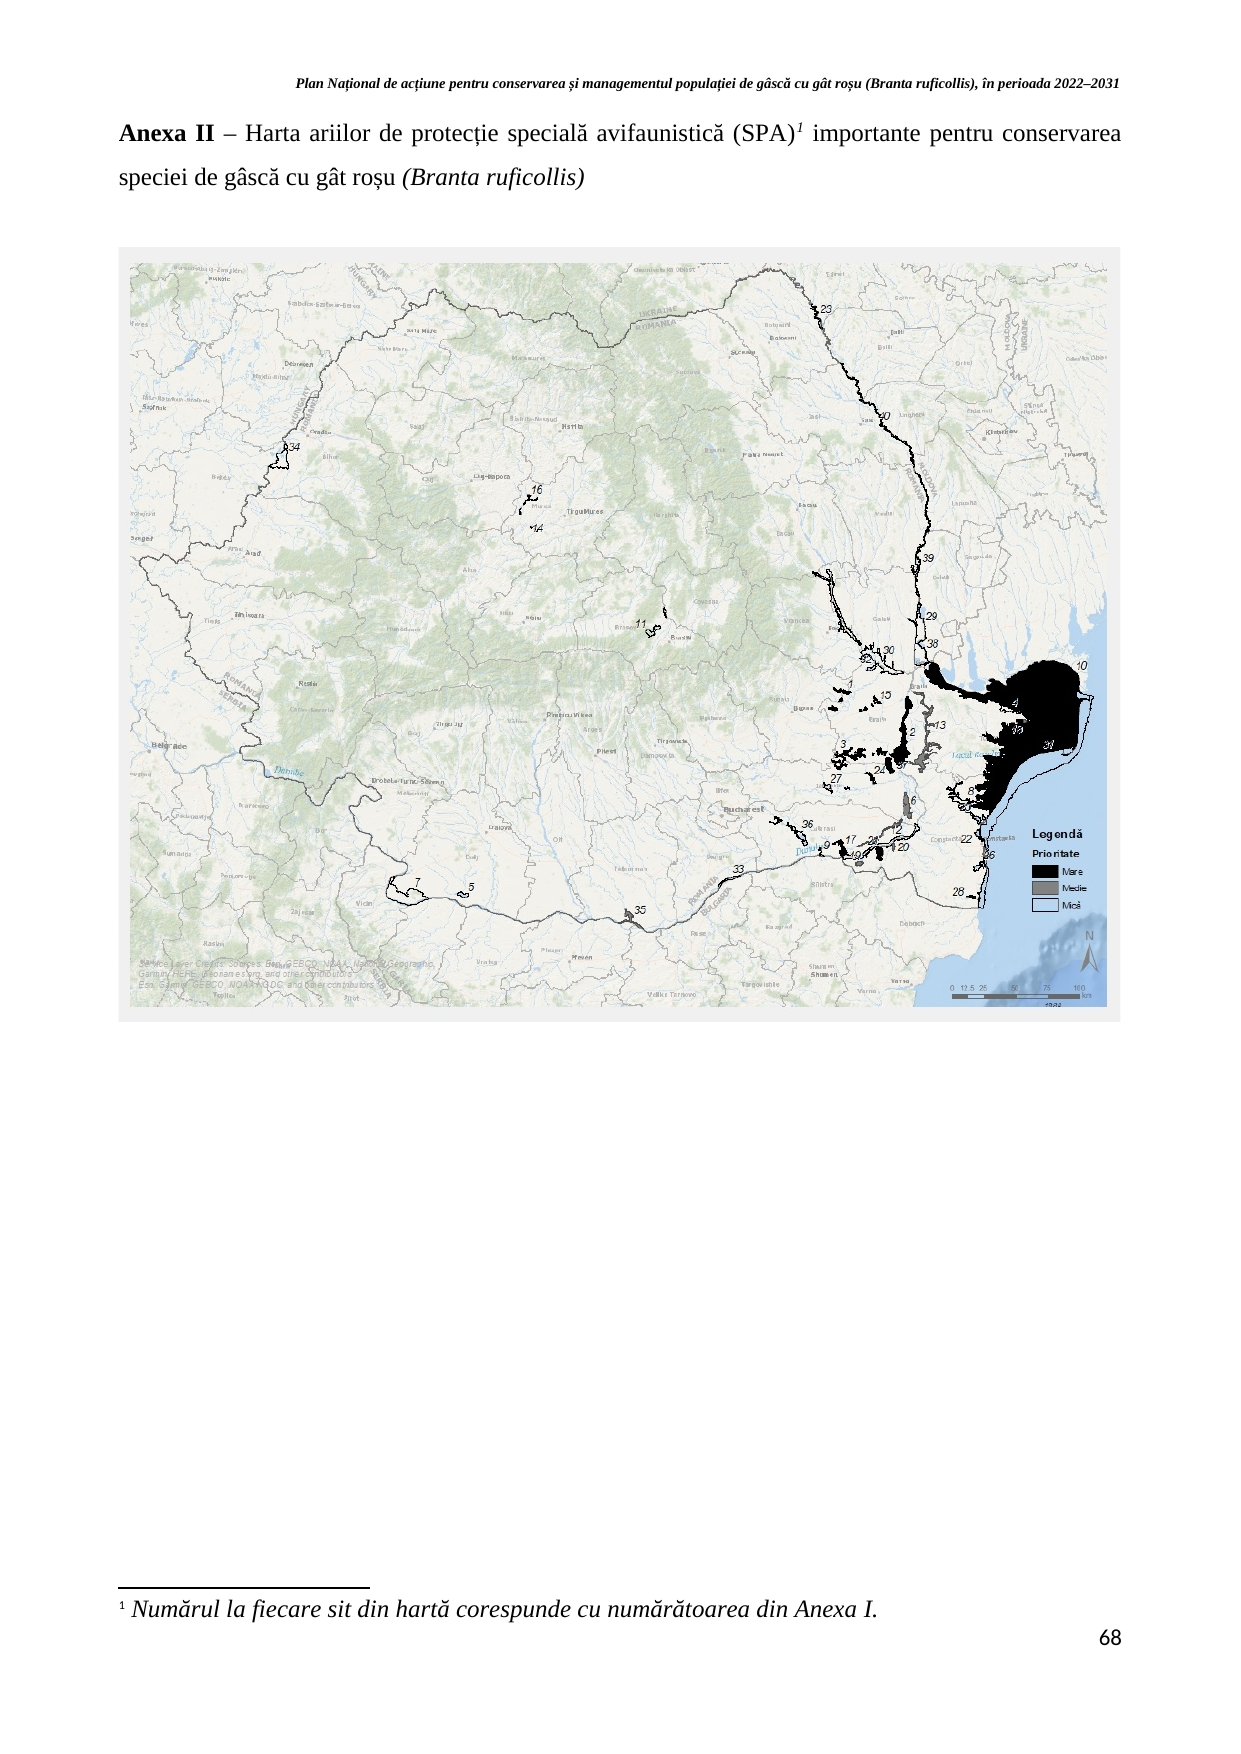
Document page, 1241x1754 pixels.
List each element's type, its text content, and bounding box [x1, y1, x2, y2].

subtitle Anexa II – Harta ariilor de protecție specială avifaunistică (SPA) importante pentru conservarea speciei de gâscă cu gât roșu (Branta ruficollis) [118, 118, 1122, 190]
picture [118, 247, 1121, 1022]
